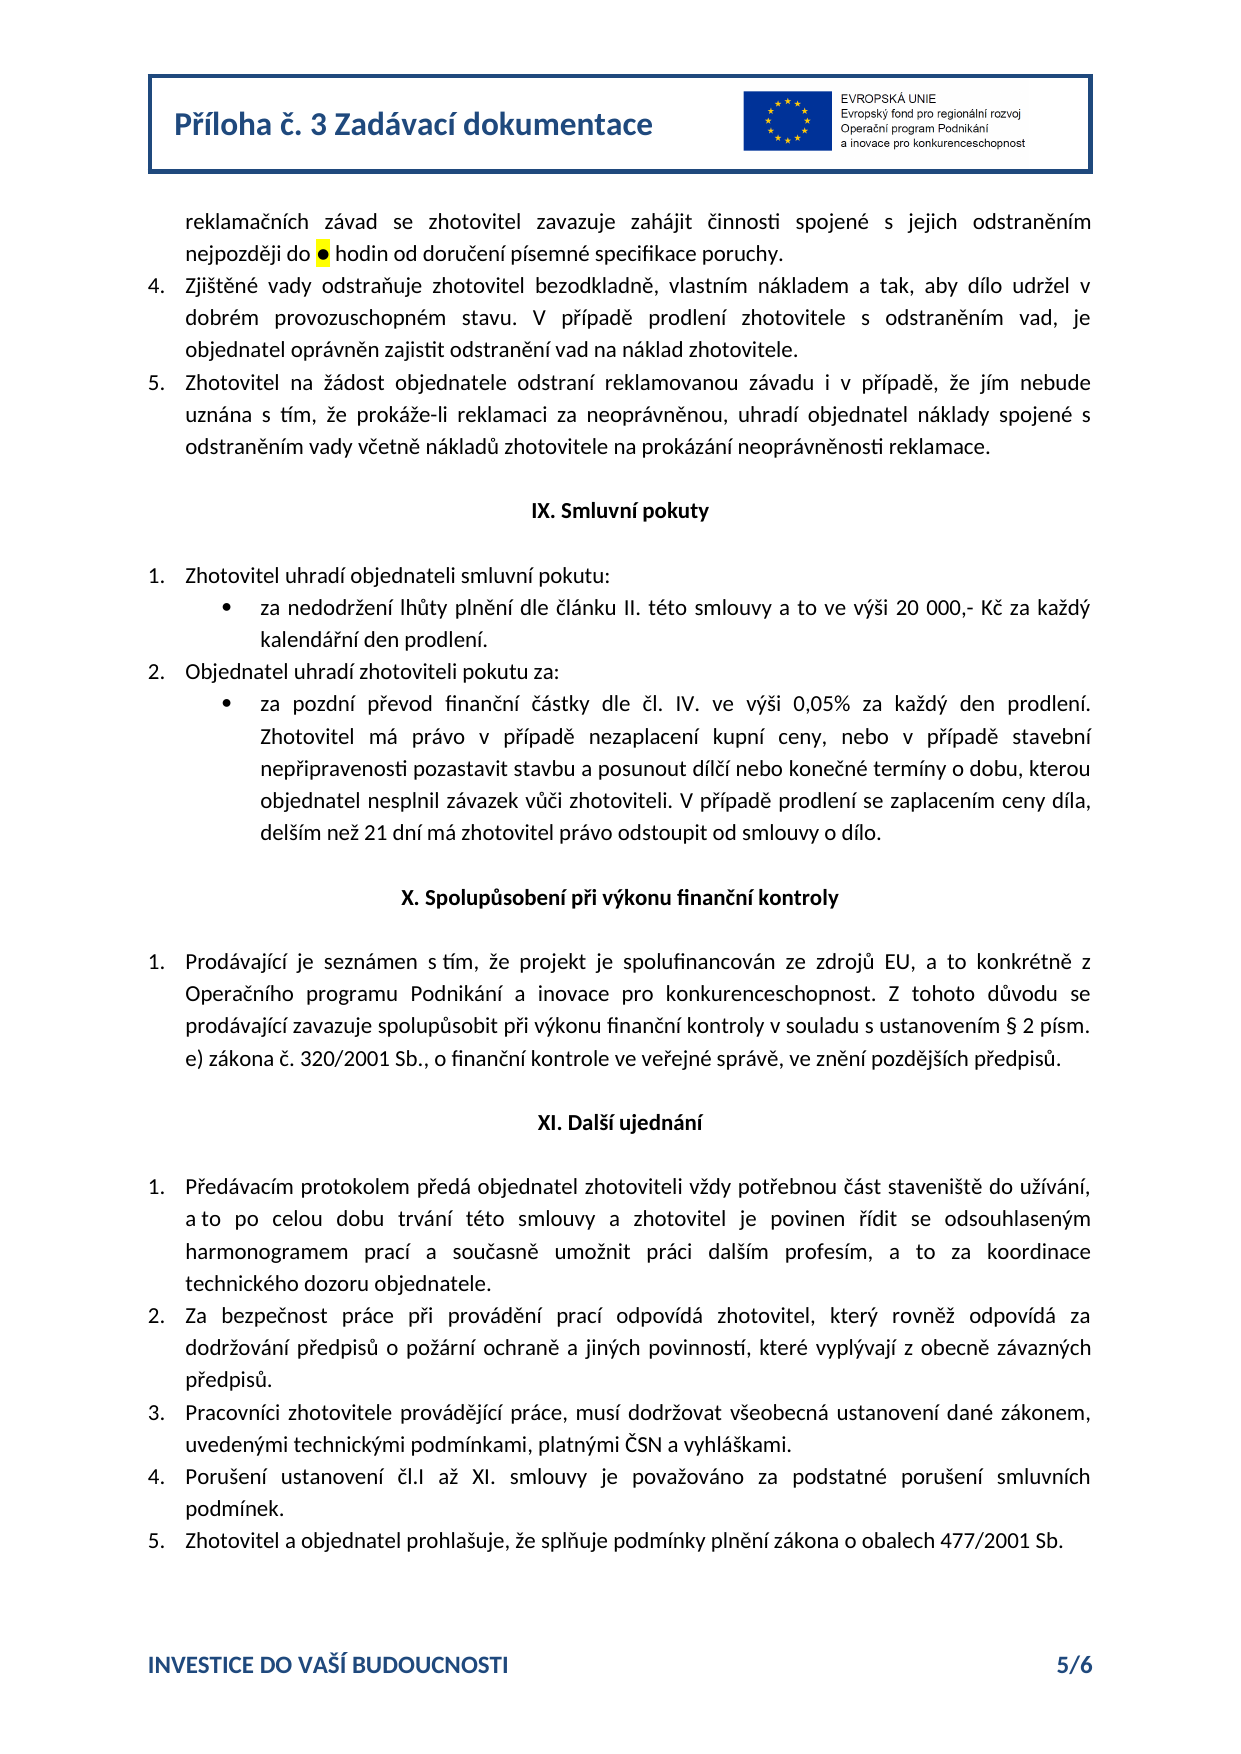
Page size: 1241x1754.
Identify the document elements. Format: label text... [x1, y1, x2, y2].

list Objednatel uhradí zhotoviteli pokutu za: [148, 657, 1093, 685]
list Zjištěné vady odstraňuje zhotovitel bezodkladně, vlastním nákladem a tak, aby dílo udržel v dobrém provozuschopném stavu. V případě prodlení zhotovitele s odstraněním vad, je objednatel oprávněn zajistit odstranění vad na náklad zhotovitele. [148, 271, 1093, 363]
picture [739, 78, 1029, 169]
list za nedodržení lhůty plnění dle článku II. této smlouvy a to ve výši 20 000,- Kč za každý kalendářní den prodlení. [223, 593, 1093, 653]
list za pozdní převod finanční částky dle čl. IV. ve výši 0,05% za každý den prodlení. Zhotovitel má právo v případě nezaplacení kupní ceny, nebo v případě stavební nepřipravenosti pozastavit stavbu a posunout dílčí nebo konečné termíny o dobu, kterou objednatel nesplnil závazek vůči zhotoviteli. V případě prodlení se zaplacením ceny díla, delším než 21 dní má zhotovitel právo odstoupit od smlouvy o dílo. [223, 689, 1093, 846]
list Porušení ustanovení čl.I až XI. smlouvy je považováno za podstatné porušení smluvních podmínek. [148, 1462, 1093, 1522]
list Zhotovitel a objednatel prohlašuje, že splňuje podmínky plnění zákona o obalech 477/2001 Sb. [148, 1526, 1093, 1554]
list Zhotovitel uhradí objednateli smluvní pokutu: [148, 561, 1093, 589]
text IX. Smluvní pokuty [148, 496, 1093, 524]
list Prodávající je seznámen s tím, že projekt je spolufinancován ze zdrojů EU, a to konkrétně z Operačního programu Podnikání a inovace pro konkurenceschopnost. Z tohoto důvodu se prodávající zavazuje spolupůsobit při výkonu finanční kontroly v souladu s ustanovením § 2 písm. e) zákona č. 320/2001 Sb., o finanční kontrole ve veřejné správě, ve znění pozdějších předpisů. [148, 947, 1093, 1072]
list Předávacím protokolem předá objednatel zhotoviteli vždy potřebnou část staveniště do užívání, a to po celou dobu trvání této smlouvy a zhotovitel je povinen řídit se odsouhlaseným harmonogramem prací a současně umožnit práci dalším profesím, a to za koordinace technického dozoru objednatele. [148, 1172, 1093, 1297]
text XI. Další ujednání [148, 1108, 1093, 1136]
list Zhotovitel na žádost objednatele odstraní reklamovanou závadu i v případě, že jím nebude uznána s tím, že prokáže-li reklamaci za neoprávněnou, uhradí objednatel náklady spojené s odstraněním vady včetně nákladů zhotovitele na prokázání neoprávněnosti reklamace. [148, 368, 1093, 460]
list Za bezpečnost práce při provádění prací odpovídá zhotovitel, který rovněž odpovídá za dodržování předpisů o požární ochraně a jiných povinností, které vyplývají z obecně závazných předpisů. [148, 1301, 1093, 1393]
list Pracovníci zhotovitele provádějící práce, musí dodržovat všeobecná ustanovení dané zákonem, uvedenými technickými podmínkami, platnými ČSN a vyhláškami. [148, 1398, 1093, 1458]
text X. Spolupůsobení při výkonu finanční kontroly [148, 883, 1093, 911]
